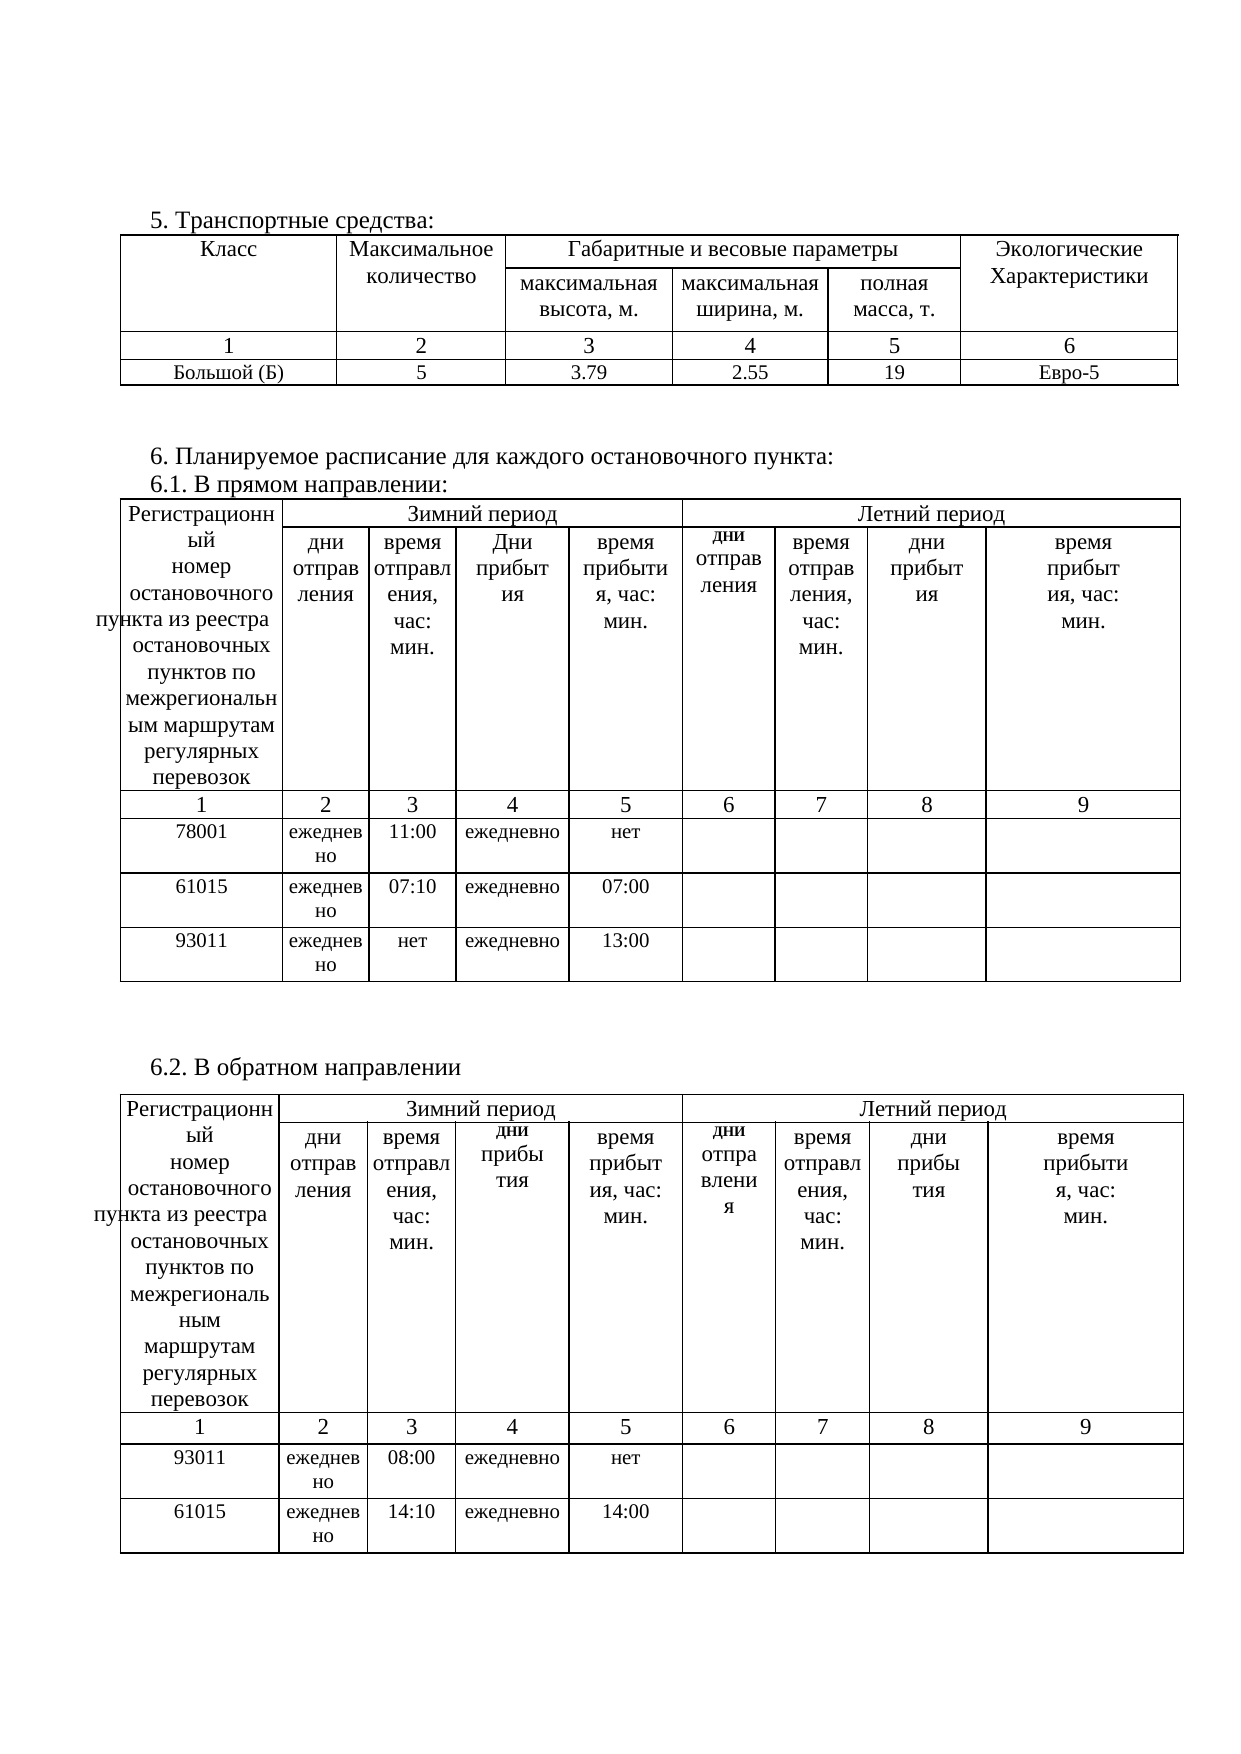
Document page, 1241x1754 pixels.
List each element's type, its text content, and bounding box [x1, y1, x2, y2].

table_cell 4 [457, 791, 568, 818]
table_cell [683, 874, 774, 926]
table_cell 3 [506, 332, 672, 358]
table_cell ежедневно [457, 874, 568, 926]
table_cell [870, 1445, 987, 1498]
table_cell 6 [961, 332, 1177, 358]
table_cell нет [570, 1445, 682, 1498]
table_header Габаритные и весовые параметры [506, 236, 960, 267]
text 6. Планируемое расписание для каждого остановочного пункта: [150, 441, 1090, 469]
table_cell [868, 928, 985, 981]
table_cell 4 [673, 332, 827, 358]
table_cell 19 [829, 360, 960, 384]
table_cell ежедневно [280, 1499, 367, 1552]
table_cell [989, 1499, 1183, 1552]
table_cell ежедневно [280, 1445, 367, 1498]
table_cell 1 [121, 791, 282, 818]
table_cell [868, 874, 985, 926]
table_cell 9 [989, 1413, 1183, 1443]
table_cell [987, 819, 1180, 872]
table_cell [776, 1499, 869, 1552]
table_cell [870, 1499, 987, 1552]
text 5. Транспортные средства: [150, 205, 1090, 234]
table_cell 5 [829, 332, 960, 358]
table_cell [683, 819, 774, 872]
table_header Экологические Характеристики [961, 236, 1177, 331]
table_cell ДНИ отпра влени я [683, 1123, 775, 1411]
table_cell Большой (Б) [121, 360, 336, 384]
table_cell [683, 928, 774, 981]
table_cell 5 [337, 360, 505, 384]
table_cell 8 [870, 1413, 987, 1443]
table_cell ДНИ прибы тия [456, 1123, 568, 1411]
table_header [121, 1095, 278, 1411]
table_cell время отправл ения, час: мин. [370, 528, 455, 790]
table_cell время отправ ления, час: мин. [776, 528, 867, 790]
table_cell Дни прибыт ия [457, 528, 568, 790]
table_cell максимальная ширина, м. [673, 269, 827, 331]
table_cell ежедневно [283, 874, 368, 926]
table_cell ежедневно [457, 928, 568, 981]
table_cell 5 [570, 1413, 682, 1443]
table_cell 5 [570, 791, 682, 818]
table_cell дни прибыт ия [868, 528, 985, 790]
table_cell [987, 928, 1180, 981]
table_cell 78001 [121, 819, 282, 872]
table_cell время прибыти я, час: мин. [989, 1123, 1183, 1411]
table_cell 1 [121, 332, 336, 358]
table_header Зимний период [283, 500, 682, 526]
table_cell [683, 1499, 775, 1552]
table_header Зимний период [280, 1095, 682, 1121]
table_cell [776, 819, 867, 872]
table_cell [776, 1445, 869, 1498]
table_cell время прибыт ия, час: мин. [570, 1123, 682, 1411]
table_header Летний период [683, 1095, 1183, 1121]
table_cell [868, 819, 985, 872]
table_cell 11:00 [370, 819, 455, 872]
table_cell 7 [776, 1413, 869, 1443]
table_cell 2 [280, 1413, 367, 1443]
table_cell ежедневно [456, 1445, 568, 1498]
table_cell 8 [868, 791, 985, 818]
table_cell 61015 [121, 874, 282, 926]
table_cell 13:00 [570, 928, 682, 981]
table_cell нет [370, 928, 455, 981]
table_header Летний период [683, 500, 1180, 526]
table_cell ежедневно [283, 819, 368, 872]
table_cell 3 [368, 1413, 455, 1443]
table_cell [776, 928, 867, 981]
table_cell 3 [370, 791, 455, 818]
table_cell дни отправ ления [280, 1123, 367, 1411]
table_cell 14:00 [570, 1499, 682, 1552]
table_cell максимальная высота, м. [506, 269, 672, 331]
table_cell время прибыт ия, час: мин. [987, 528, 1180, 790]
table_cell 93011 [121, 1445, 278, 1498]
table_cell дни отправ ления [283, 528, 368, 790]
table_cell 1 [121, 1413, 278, 1443]
table_cell [776, 874, 867, 926]
table_header Максимальное количество [337, 236, 505, 331]
table_cell время прибыти я, час: мин. [570, 528, 682, 790]
table_cell 93011 [121, 928, 282, 981]
table_cell дни прибы тия [870, 1123, 987, 1411]
table_cell [989, 1445, 1183, 1498]
table_cell нет [570, 819, 682, 872]
table_cell [987, 874, 1180, 926]
table_cell 14:10 [368, 1499, 455, 1552]
table_cell 2 [283, 791, 368, 818]
table_header Класс [121, 236, 336, 331]
table_cell [683, 1445, 775, 1498]
table_cell 2.55 [673, 360, 827, 384]
table_cell время отправл ения, час: мин. [776, 1123, 869, 1411]
table_cell 9 [987, 791, 1180, 818]
text 6.2. В обратном направлении [150, 1052, 1090, 1081]
table_cell 2 [337, 332, 505, 358]
table_cell Евро-5 [961, 360, 1177, 384]
table_cell 4 [456, 1413, 568, 1443]
table_cell 61015 [121, 1499, 278, 1552]
table_cell 07:10 [370, 874, 455, 926]
table_cell ежедневно [456, 1499, 568, 1552]
table_header Регистрационный номер остановочного пункта из реестра остановочных пунктов по межрегиональным маршрутам регулярных перевозок [121, 500, 282, 790]
table_cell 07:00 [570, 874, 682, 926]
table_cell 6 [683, 791, 774, 818]
table_cell ежедневно [283, 928, 368, 981]
text 6.1. В прямом направлении: [150, 469, 1090, 498]
table_cell ДНИ отправ ления [683, 528, 774, 790]
table_cell ежедневно [457, 819, 568, 872]
table_cell полная масса, т. [829, 269, 960, 331]
table_cell 7 [776, 791, 867, 818]
table_cell 6 [683, 1413, 775, 1443]
table_cell время отправл ения, час: мин. [368, 1123, 455, 1411]
table_cell 08:00 [368, 1445, 455, 1498]
table_cell 3.79 [506, 360, 672, 384]
